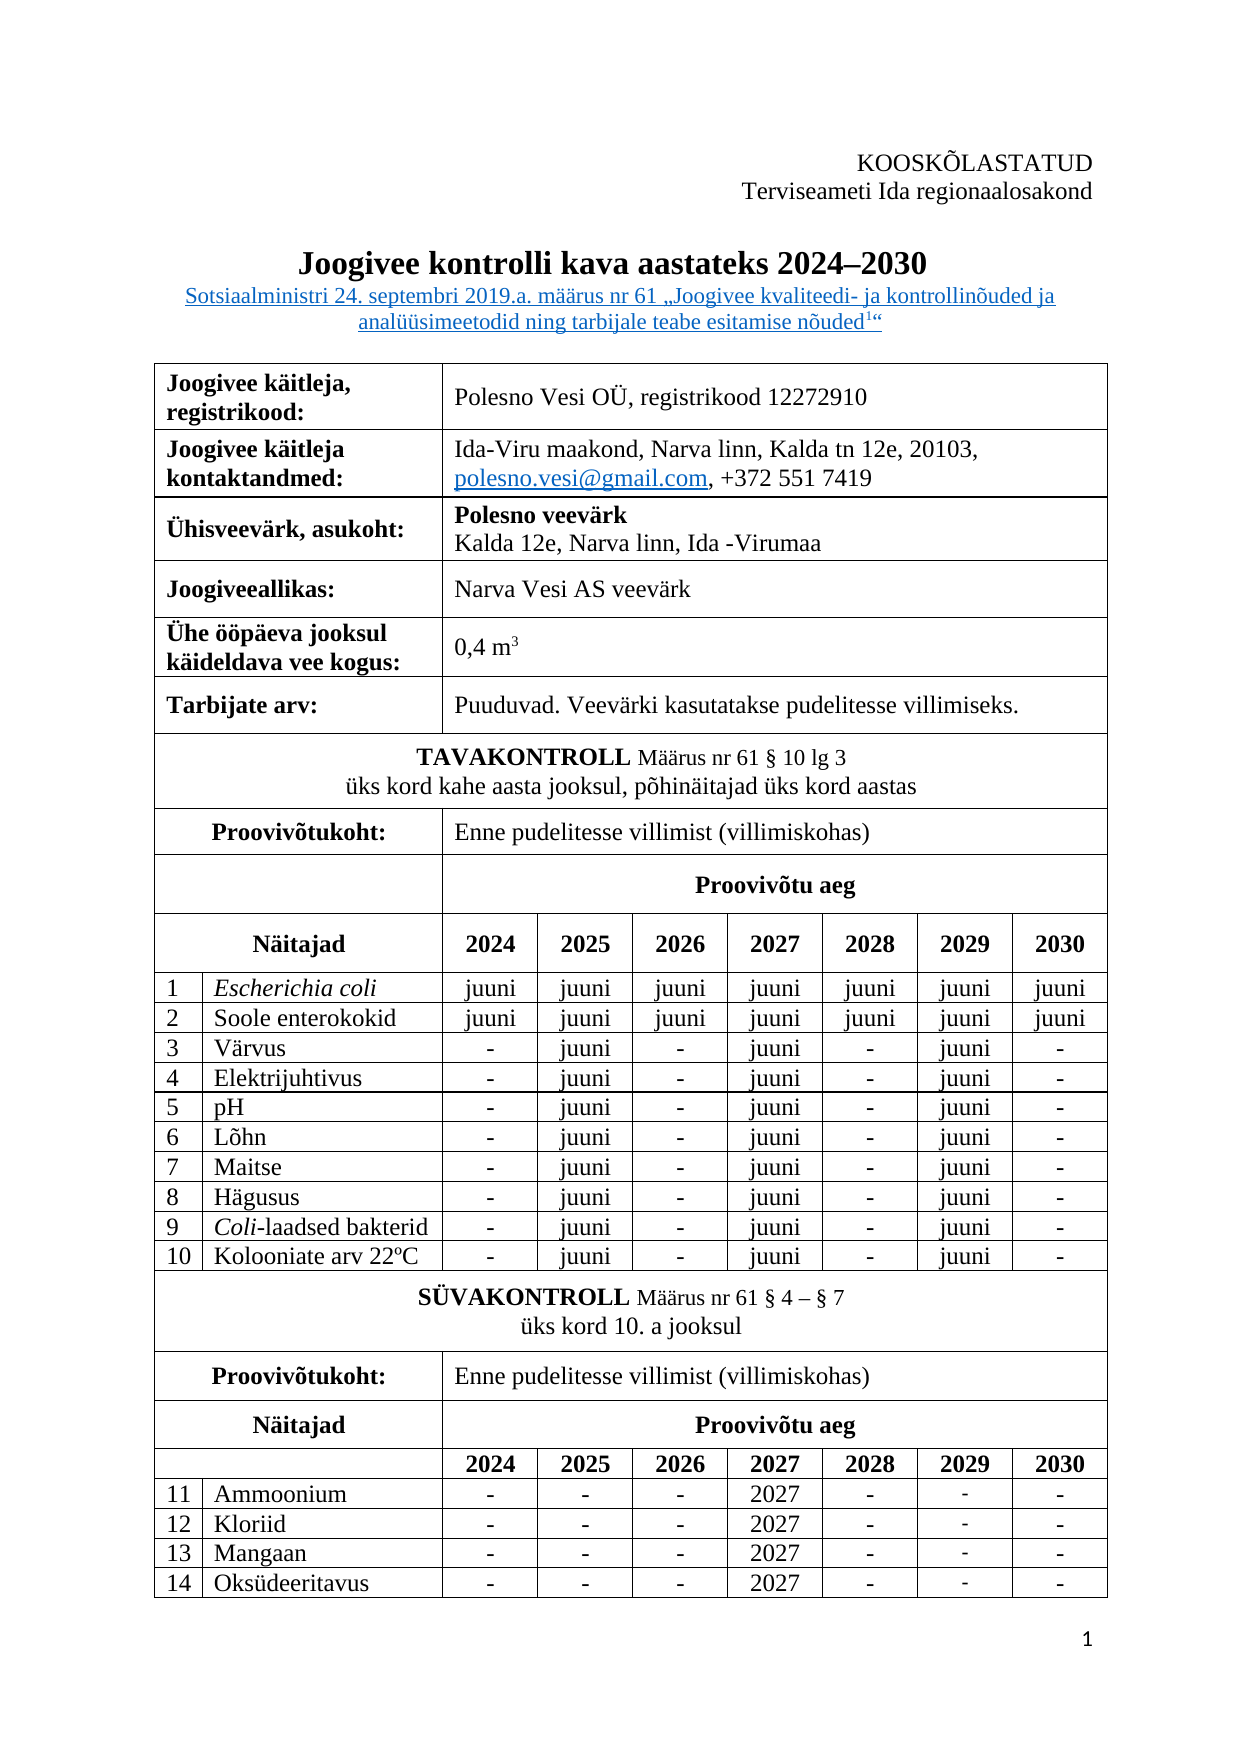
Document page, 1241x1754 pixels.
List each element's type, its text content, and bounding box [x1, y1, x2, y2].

table_cell juuni [728, 1063, 822, 1091]
table_cell 1 [155, 973, 202, 1002]
table_cell 2027 [728, 1509, 822, 1537]
table_cell juuni [918, 1182, 1012, 1211]
table_cell juuni [918, 1093, 1012, 1121]
table_cell 13 [155, 1539, 202, 1567]
table_cell juuni [728, 1003, 822, 1032]
table_cell Mangaan [203, 1539, 442, 1567]
table_cell 5 [155, 1093, 202, 1121]
table_cell - [443, 1152, 537, 1181]
table_cell Enne pudelitesse villimist (villimiskohas) [443, 1352, 1107, 1399]
table_cell 2 [155, 1003, 202, 1032]
table_cell - [1013, 1182, 1107, 1211]
table_header Polesno Vesi OÜ, registrikood 12272910 [443, 364, 1107, 429]
table_cell - [1013, 1212, 1107, 1240]
table_cell - [538, 1568, 632, 1597]
table_cell Ammoonium [203, 1479, 442, 1508]
table_cell - [633, 1093, 727, 1121]
text Terviseameti Ida regionaalosakond [148, 176, 1093, 205]
table_cell - [918, 1509, 1012, 1537]
table_cell 9 [155, 1212, 202, 1240]
table_cell - [443, 1182, 537, 1211]
table_cell - [823, 1182, 917, 1211]
table_cell Hägusus [203, 1182, 442, 1211]
table_cell - [1013, 1152, 1107, 1181]
table_cell - [443, 1509, 537, 1537]
table_cell - [918, 1568, 1012, 1597]
table_cell Lõhn [203, 1122, 442, 1151]
table_cell 2027 [728, 1539, 822, 1567]
table_cell - [823, 1509, 917, 1537]
table_cell - [918, 1479, 1012, 1508]
table_cell - [633, 1063, 727, 1091]
table_cell 14 [155, 1568, 202, 1597]
table_cell 2030 [1013, 914, 1107, 972]
table_header Joogivee käitleja, registrikood: [155, 364, 442, 429]
table_cell - [1013, 1241, 1107, 1270]
table_cell - [823, 1152, 917, 1181]
table_cell pH [203, 1093, 442, 1121]
table_cell - [1013, 1568, 1107, 1597]
table_cell 4 [155, 1063, 202, 1091]
table_cell Polesno veevärk Kalda 12e, Narva linn, Ida -Virumaa [443, 498, 1107, 559]
table_cell - [443, 1093, 537, 1121]
table_cell juuni [538, 1212, 632, 1240]
table_cell - [823, 1212, 917, 1240]
table_cell juuni [823, 1003, 917, 1032]
table_cell - [538, 1479, 632, 1508]
table_cell 2025 [538, 914, 632, 972]
table_cell Proovivõtu aeg [443, 1401, 1107, 1448]
table_cell - [443, 1122, 537, 1151]
table_cell - [1013, 1122, 1107, 1151]
table_cell juuni [538, 1003, 632, 1032]
table_cell Joogivee käitleja kontaktandmed: [155, 430, 442, 496]
table_cell juuni [918, 1033, 1012, 1062]
table_cell - [538, 1509, 632, 1537]
table_cell Näitajad [155, 1401, 442, 1448]
table_cell juuni [728, 1152, 822, 1181]
table_cell Ühe ööpäeva jooksul käideldava vee kogus: [155, 618, 442, 676]
table_cell Kolooniate arv 22ºC [203, 1241, 442, 1270]
table_cell Maitse [203, 1152, 442, 1181]
table_cell Proovivõtu aeg [443, 855, 1107, 913]
table_cell juuni [538, 973, 632, 1002]
table_cell Joogiveeallikas: [155, 561, 442, 617]
table_cell Näitajad [155, 914, 442, 972]
table_cell - [443, 1212, 537, 1240]
table_cell - [823, 1122, 917, 1151]
table_cell juuni [538, 1122, 632, 1151]
table_cell Tarbijate arv: [155, 677, 442, 733]
table_cell juuni [918, 1241, 1012, 1270]
table_cell juuni [918, 1212, 1012, 1240]
table_cell 2028 [823, 914, 917, 972]
table_cell juuni [918, 1152, 1012, 1181]
table_cell Oksüdeeritavus [203, 1568, 442, 1597]
table_cell juuni [728, 1212, 822, 1240]
table_cell - [443, 1241, 537, 1270]
table_cell 2029 [918, 1449, 1012, 1478]
table_cell - [443, 1063, 537, 1091]
table_cell - [823, 1063, 917, 1091]
text Joogivee kontrolli kava aastateks 2024–2030 [148, 243, 1093, 282]
table_cell juuni [918, 1063, 1012, 1091]
table_cell juuni [633, 1003, 727, 1032]
table_cell - [823, 1093, 917, 1121]
table_cell Proovivõtukoht: [155, 1352, 442, 1399]
table_cell - [823, 1241, 917, 1270]
table_cell 2030 [1013, 1449, 1107, 1478]
table_cell 2026 [633, 914, 727, 972]
table_cell Ida-Viru maakond, Narva linn, Kalda tn 12e, 20103, polesno.vesi@gmail.com, +372 551 7419 [443, 430, 1107, 496]
table_cell - [633, 1152, 727, 1181]
table_cell juuni [918, 1122, 1012, 1151]
table_cell Soole enterokokid [203, 1003, 442, 1032]
table_cell - [443, 1479, 537, 1508]
table_cell - [633, 1033, 727, 1062]
table_cell juuni [538, 1182, 632, 1211]
table_cell - [538, 1539, 632, 1567]
table_cell Kloriid [203, 1509, 442, 1537]
table_cell 2027 [728, 1568, 822, 1597]
table_cell 0,4 m3 [443, 618, 1107, 676]
table_cell 2027 [728, 914, 822, 972]
table_cell 2025 [538, 1449, 632, 1478]
table_cell juuni [538, 1033, 632, 1062]
table_cell juuni [728, 973, 822, 1002]
table_cell juuni [918, 973, 1012, 1002]
table_cell - [823, 1568, 917, 1597]
table_cell - [443, 1568, 537, 1597]
table_cell Puuduvad. Veevärki kasutatakse pudelitesse villimiseks. [443, 677, 1107, 733]
table_cell 2027 [728, 1449, 822, 1478]
table_cell 2024 [443, 1449, 537, 1478]
table_cell Coli-laadsed bakterid [203, 1212, 442, 1240]
table_cell Escherichia coli [203, 973, 442, 1002]
table_cell - [1013, 1479, 1107, 1508]
table_cell - [823, 1033, 917, 1062]
table_cell TAVAKONTROLL Määrus nr 61 § 10 lg 3 üks kord kahe aasta jooksul, põhinäitajad üks kord aastas [155, 734, 1107, 807]
table_cell juuni [538, 1241, 632, 1270]
table_cell 10 [155, 1241, 202, 1270]
table_cell juuni [728, 1241, 822, 1270]
table_cell Värvus [203, 1033, 442, 1062]
table_cell Elektrijuhtivus [203, 1063, 442, 1091]
table_cell 2029 [918, 914, 1012, 972]
table_cell - [823, 1479, 917, 1508]
table_cell juuni [918, 1003, 1012, 1032]
table_cell - [633, 1568, 727, 1597]
table_cell - [1013, 1539, 1107, 1567]
table_cell 2028 [823, 1449, 917, 1478]
table_cell - [633, 1212, 727, 1240]
table_cell Narva Vesi AS veevärk [443, 561, 1107, 617]
table_cell 3 [155, 1033, 202, 1062]
table_cell juuni [728, 1122, 822, 1151]
table_cell Enne pudelitesse villimist (villimiskohas) [443, 809, 1107, 854]
table_cell - [633, 1241, 727, 1270]
table_cell 8 [155, 1182, 202, 1211]
table_cell Proovivõtukoht: [155, 809, 442, 854]
table_cell 2027 [728, 1479, 822, 1508]
table_cell juuni [538, 1093, 632, 1121]
table_cell juuni [728, 1093, 822, 1121]
table_cell - [918, 1539, 1012, 1567]
table_cell 12 [155, 1509, 202, 1537]
table_cell juuni [538, 1063, 632, 1091]
table_cell juuni [728, 1033, 822, 1062]
table_cell - [1013, 1509, 1107, 1537]
table_cell - [633, 1122, 727, 1151]
table_cell juuni [443, 973, 537, 1002]
table_cell 7 [155, 1152, 202, 1181]
table_cell juuni [823, 973, 917, 1002]
table_cell - [633, 1539, 727, 1567]
table_cell 2024 [443, 914, 537, 972]
table_cell - [1013, 1033, 1107, 1062]
table_cell - [1013, 1093, 1107, 1121]
table_cell - [443, 1539, 537, 1567]
table_cell 11 [155, 1479, 202, 1508]
table_cell juuni [1013, 973, 1107, 1002]
table_cell 2026 [633, 1449, 727, 1478]
text KOOSKÕLASTATUD [148, 148, 1093, 176]
table_cell juuni [538, 1152, 632, 1181]
table_cell juuni [443, 1003, 537, 1032]
table_cell Ühisveevärk, asukoht: [155, 498, 442, 559]
table_cell [155, 855, 442, 913]
table_cell - [443, 1033, 537, 1062]
table_cell juuni [1013, 1003, 1107, 1032]
table_cell - [1013, 1063, 1107, 1091]
table_cell juuni [633, 973, 727, 1002]
table_cell - [633, 1182, 727, 1211]
table_cell juuni [728, 1182, 822, 1211]
table_cell - [823, 1539, 917, 1567]
table_cell 6 [155, 1122, 202, 1151]
table_cell - [633, 1479, 727, 1508]
text Sotsiaalministri 24. septembri 2019.a. määrus nr 61 „Joogivee kvaliteedi- ja kontrollinõuded ja analüüsimeetodid ning tarbijale teabe esitamise nõuded1“ [148, 282, 1093, 334]
table_cell SÜVAKONTROLL Määrus nr 61 § 4 – § 7 üks kord 10. a jooksul [155, 1271, 1107, 1351]
table_cell - [633, 1509, 727, 1537]
table_cell [155, 1449, 442, 1478]
